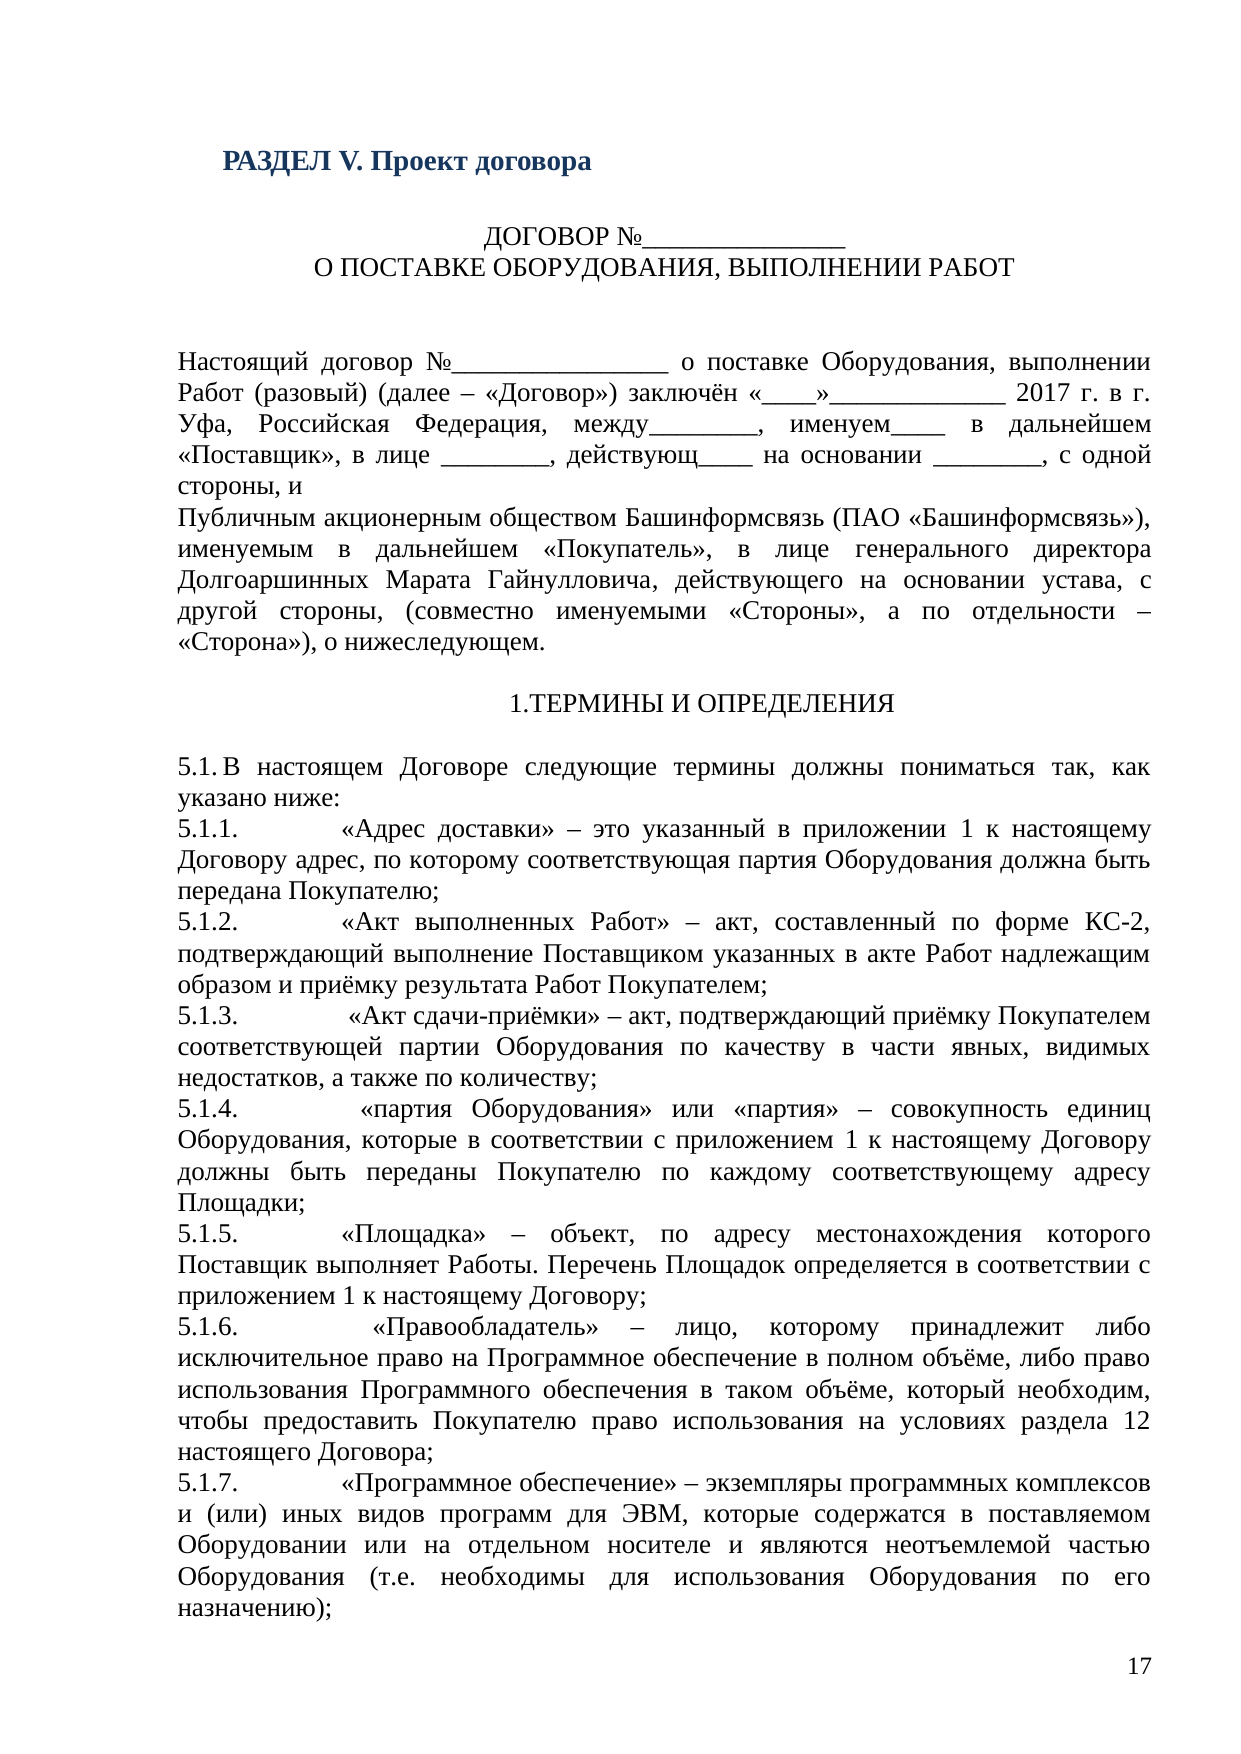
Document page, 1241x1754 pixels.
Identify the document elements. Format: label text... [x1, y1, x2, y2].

list В настоящем Договоре следующие термины должны пониматься так, как указано ниже: [177, 750, 1152, 812]
text Настоящий договор №________________ о поставке Оборудования, выполнении Работ (разовый) (далее – «Договор») заключён «____»_____________ 2017 г. в г. Уфа, Российская Федерация, между________, именуем____ в дальнейшем «Поставщик», в лице ________, действующ____ на основании ________, с одной стороны, и [177, 345, 1152, 501]
text О ПОСТАВКЕ ОБОРУДОВАНИЯ, ВЫПОЛНЕНИИ РАБОТ [177, 251, 1152, 283]
list «Адрес доставки» – это указанный в приложении 1 к настоящему Договору адрес, по которому соответствующая партия Оборудования должна быть передана Покупателю; [177, 812, 1152, 906]
list «Программное обеспечение» – экземпляры программных комплексов и (или) иных видов программ для ЭВМ, которые содержатся в поставляемом Оборудовании или на отдельном носителе и являются неотъемлемой частью Оборудования (т.е. необходимы для использования Оборудования по его назначению); [177, 1466, 1152, 1622]
list «партия Оборудования» или «партия» – совокупность единиц Оборудования, которые в соответствии с приложением 1 к настоящему Договору должны быть переданы Покупателю по каждому соответствующему адресу Площадки; [177, 1092, 1152, 1217]
text Публичным акционерным обществом Башинформсвязь (ПАО «Башинформсвязь»), именуемым в дальнейшем «Покупатель», в лице генерального директора Долгоаршинных Марата Гайнулловича, действующего на основании устава, с другой стороны, (совместно именуемыми «Стороны», а по отдельности – «Сторона»), о нижеследующем. [177, 501, 1152, 656]
list «Правообладатель» – лицо, которому принадлежит либо исключительное право на Программное обеспечение в полном объёме, либо право использования Программного обеспечения в таком объёме, который необходим, чтобы предоставить Покупателю право использования на условиях раздела 12 настоящего Договора; [177, 1310, 1152, 1466]
list «Площадка» – объект, по адресу местонахождения которого Поставщик выполняет Работы. Перечень Площадок определяется в соответствии с приложением 1 к настоящему Договору; [177, 1217, 1152, 1310]
list «Акт сдачи-приёмки» – акт, подтверждающий приёмку Покупателем соответствующей партии Оборудования по качеству в части явных, видимых недостатков, а также по количеству; [177, 999, 1152, 1092]
subtitle РАЗДЕЛ V. Проект договора [222, 143, 1152, 177]
list 1.ТЕРМИНЫ И ОПРЕДЕЛЕНИЯ [215, 687, 1152, 719]
text ДОГОВОР №_______________ [177, 220, 1152, 251]
list «Акт выполненных Работ» – акт, составленный по форме КС-2, подтверждающий выполнение Поставщиком указанных в акте Работ надлежащим образом и приёмку результата Работ Покупателем; [177, 906, 1152, 999]
